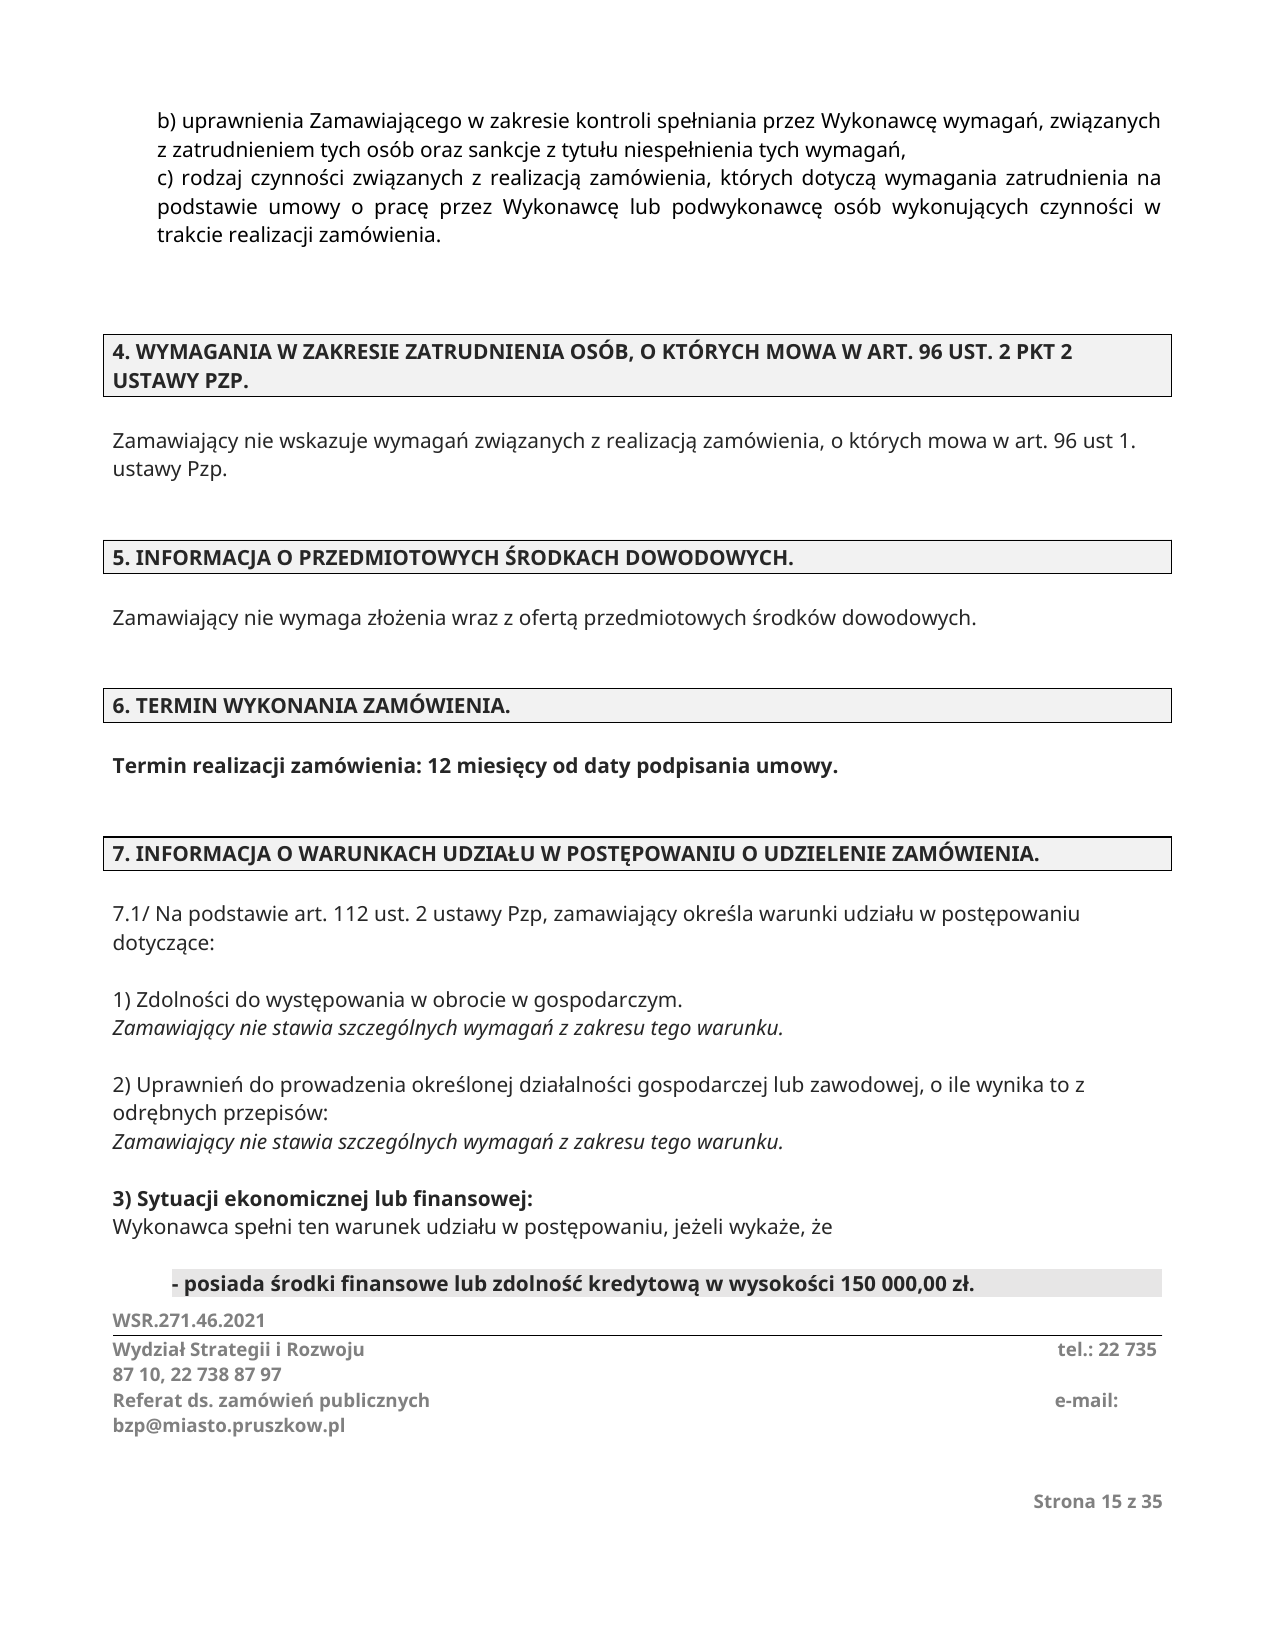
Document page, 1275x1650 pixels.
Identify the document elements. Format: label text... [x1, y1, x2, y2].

text 1) Zdolności do występowania w obrocie w gospodarczym. [112, 985, 1162, 1013]
text 4. WYMAGANIA W ZAKRESIE ZATRUDNIENIA OSÓB, O KTÓRYCH MOWA W ART. 96 UST. 2 PKT 2 USTAWY PZP. [104, 335, 1171, 396]
text Zamawiający nie stawia szczególnych wymagań z zakresu tego warunku. [112, 1127, 1162, 1155]
text Zamawiający nie stawia szczególnych wymagań z zakresu tego warunku. [112, 1013, 1162, 1042]
text - posiada środki finansowe lub zdolność kredytową w wysokości 150 000,00 zł. [172, 1269, 1162, 1297]
text 7.1/ Na podstawie art. 112 ust. 2 ustawy Pzp, zamawiający określa warunki udziału w postępowaniu dotyczące: [112, 899, 1162, 956]
text 3) Sytuacji ekonomicznej lub finansowej: [112, 1184, 1162, 1212]
text Termin realizacji zamówienia: 12 miesięcy od daty podpisania umowy. [112, 751, 1162, 779]
text 7. INFORMACJA O WARUNKACH UDZIAŁU W POSTĘPOWANIU O UDZIELENIE ZAMÓWIENIA. [104, 838, 1171, 870]
text 2) Uprawnień do prowadzenia określonej działalności gospodarczej lub zawodowej, o ile wynika to z odrębnych przepisów: [112, 1070, 1162, 1127]
text Zamawiający nie wymaga złożenia wraz z ofertą przedmiotowych środków dowodowych. [112, 603, 1162, 631]
text 5. INFORMACJA O PRZEDMIOTOWYCH ŚRODKACH DOWODOWYCH. [104, 541, 1171, 573]
text b) uprawnienia Zamawiającego w zakresie kontroli spełniania przez Wykonawcę wymagań, związanych z zatrudnieniem tych osób oraz sankcje z tytułu niespełnienia tych wymagań, [157, 107, 1162, 163]
text c) rodzaj czynności związanych z realizacją zamówienia, których dotyczą wymagania zatrudnienia na podstawie umowy o pracę przez Wykonawcę lub podwykonawcę osób wykonujących czynności w trakcie realizacji zamówienia. [157, 163, 1162, 249]
text Zamawiający nie wskazuje wymagań związanych z realizacją zamówienia, o których mowa w art. 96 ust 1. ustawy Pzp. [112, 426, 1162, 483]
text Wykonawca spełni ten warunek udziału w postępowaniu, jeżeli wykaże, że [112, 1212, 1162, 1241]
text 6. TERMIN WYKONANIA ZAMÓWIENIA. [104, 689, 1171, 722]
